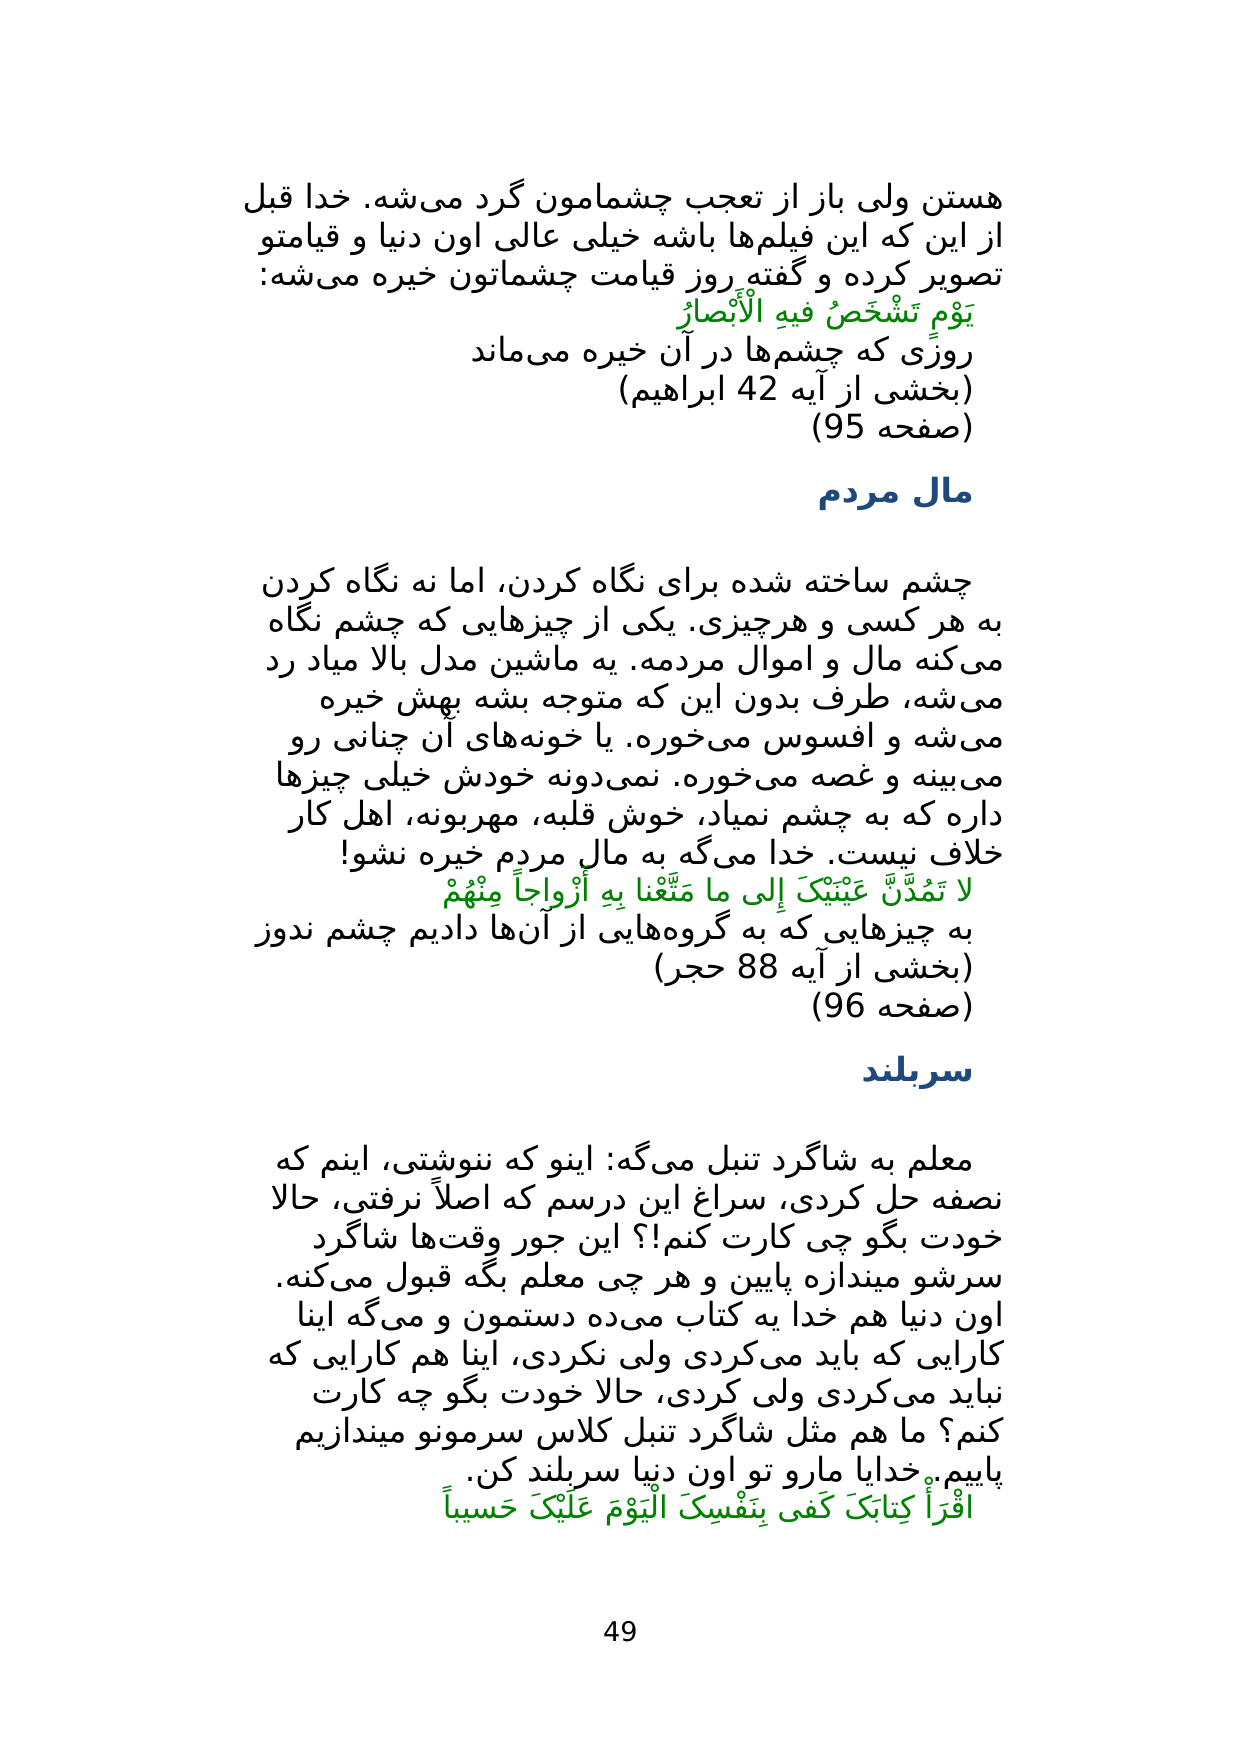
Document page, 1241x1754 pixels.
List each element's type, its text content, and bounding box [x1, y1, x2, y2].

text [236, 177, 1004, 294]
text به چیزهایی که به گروه‌هایی از آن‌ها دادیم چشم ندوز [236, 908, 1004, 947]
text (صفحه 95) [236, 408, 1004, 447]
text اقْرَأْ کِتابَکَ کَفی بِنَفْسِکَ الْیَوْمَ عَلَیْکَ حَسیباً [236, 1489, 1004, 1526]
text (بخشی از آیه 88 حجر) [236, 947, 1004, 986]
text روزی که چشم‌ها در آن خیره می‌ماند [236, 330, 1004, 369]
subtitle سربلند [236, 1050, 1004, 1089]
subtitle مال مردم [236, 472, 1004, 511]
text چشم ساخته شده برای نگاه کردن، اما نه نگاه کردن به هر کسی و هرچیزی. یکی از چیزهایی که چشم نگاه می‌کنه مال و اموال مردمه. یه ماشین مدل بالا میاد رد می‌شه، طرف بدون این که متوجه بشه بهش خیره می‌شه و افسوس می‌خوره. یا خونه‌های آن چنانی رو می‌بینه و غصه می‌خوره. نمی‌دونه خودش خیلی چیزها داره که به چشم نمیاد، خوش قلبه، مهربونه، اهل کار خلاف نیست. خدا می‌گه به مال مردم خیره نشو! [236, 561, 1004, 872]
text معلم به شاگرد تنبل می‌گه: اینو که ننوشتی، اینم که نصفه حل کردی، سراغ این درسم که اصلاً نرفتی، حالا خودت بگو چی کارت کنم!؟ این جور وقت‌ها شاگرد سرشو میندازه پایین و هر چی معلم بگه قبول می‌کنه. اون دنیا هم خدا یه کتاب می‌ده دستمون و می‌گه اینا کارایی که باید می‌کردی ولی نکردی، اینا هم کارایی که نباید می‌کردی ولی کردی، حالا خودت بگو چه کارت کنم؟ ما هم مثل شاگرد تنبل کلاس سرمونو میندازیم پاییم. خدایا مارو تو اون دنیا سربلند کن. [236, 1140, 1004, 1489]
text (بخشی از آیه 42 ابراهیم) [236, 369, 1004, 408]
text (صفحه 96) [236, 986, 1004, 1025]
text لا تَمُدَّنَّ عَیْنَیْکَ إِلی ما مَتَّعْنا بِهِ أَزْواجاً مِنْهُمْ [236, 872, 1004, 908]
text یَوْمٍ تَشْخَصُ فیهِ الْأَبْصارُ [236, 294, 1004, 330]
